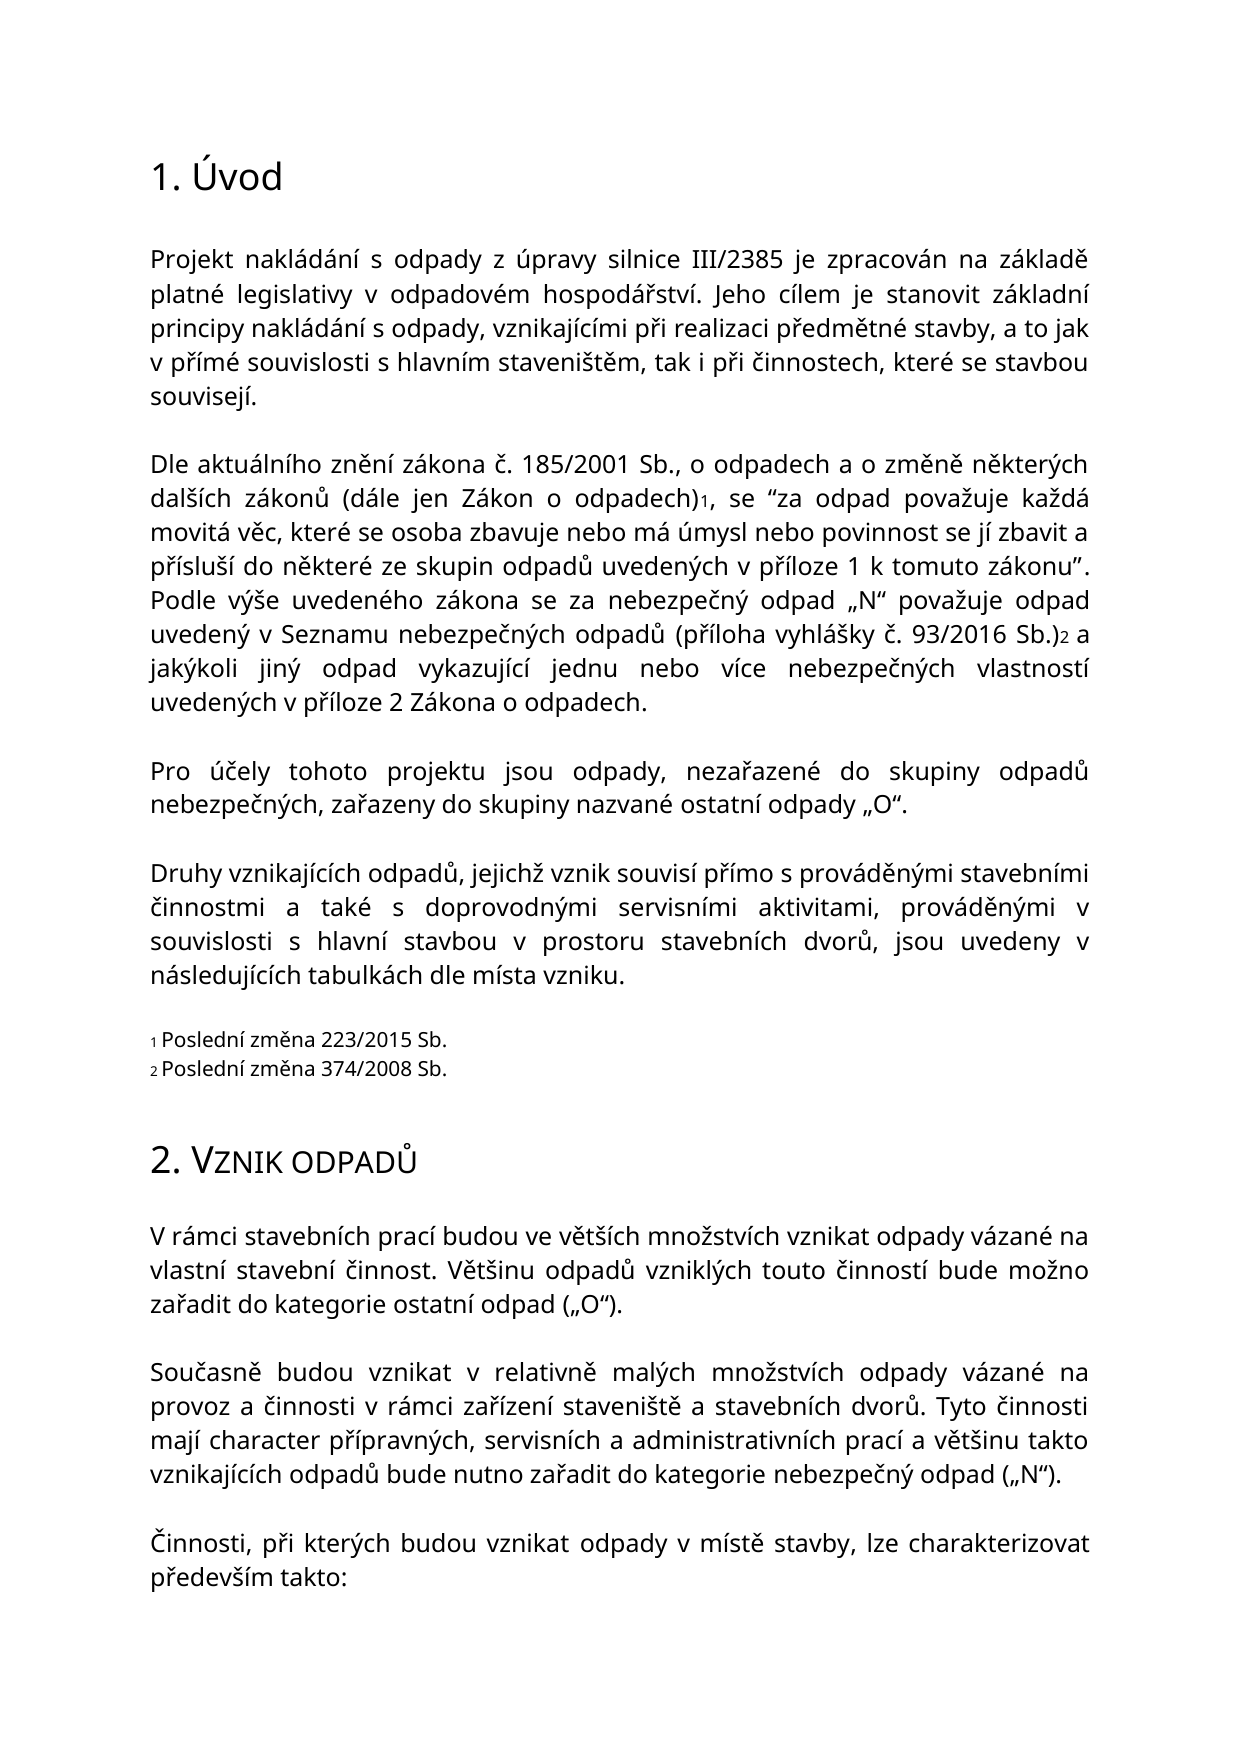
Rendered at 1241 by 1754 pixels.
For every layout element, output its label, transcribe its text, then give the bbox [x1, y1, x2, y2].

text 1. Úvod [150, 150, 1090, 201]
text 2 Poslední změna 374/2008 Sb. [150, 1054, 1090, 1082]
text 2. VZNIK ODPADŮ [150, 1133, 1090, 1184]
text Pro účely tohoto projektu jsou odpady, nezařazené do skupiny odpadů nebezpečných, zařazeny do skupiny nazvané ostatní odpady „O“. [150, 753, 1090, 821]
text V rámci stavebních prací budou ve větších množstvích vznikat odpady vázané na vlastní stavební činnost. Většinu odpadů vzniklých touto činností bude možno zařadit do kategorie ostatní odpad („O“). [150, 1219, 1090, 1321]
text Současně budou vznikat v relativně malých množstvích odpady vázané na provoz a činnosti v rámci zařízení staveniště a stavebních dvorů. Tyto činnosti mají character přípravných, servisních a administrativních prací a většinu takto vznikajících odpadů bude nutno zařadit do kategorie nebezpečný odpad („N“). [150, 1355, 1090, 1491]
text Dle aktuálního znění zákona č. 185/2001 Sb., o odpadech a o změně některých dalších zákonů (dále jen Zákon o odpadech)1, se “za odpad považuje každá movitá věc, které se osoba zbavuje nebo má úmysl nebo povinnost se jí zbavit a přísluší do některé ze skupin odpadů uvedených v příloze 1 k tomuto zákonu”. Podle výše uvedeného zákona se za nebezpečný odpad „N“ považuje odpad uvedený v Seznamu nebezpečných odpadů (příloha vyhlášky č. 93/2016 Sb.)2 a jakýkoli jiný odpad vykazující jednu nebo více nebezpečných vlastností uvedených v příloze 2 Zákona o odpadech. [150, 447, 1090, 719]
text Činnosti, při kterých budou vznikat odpady v místě stavby, lze charakterizovat především takto: [150, 1525, 1090, 1593]
text Druhy vznikajících odpadů, jejichž vznik souvisí přímo s prováděnými stavebními činnostmi a také s doprovodnými servisními aktivitami, prováděnými v souvislosti s hlavní stavbou v prostoru stavebních dvorů, jsou uvedeny v následujících tabulkách dle místa vzniku. [150, 855, 1090, 992]
text 1 Poslední změna 223/2015 Sb. [150, 1026, 1090, 1054]
text Projekt nakládání s odpady z úpravy silnice III/2385 je zpracován na základě platné legislativy v odpadovém hospodářství. Jeho cílem je stanovit základní principy nakládání s odpady, vznikajícími při realizaci předmětné stavby, a to jak v přímé souvislosti s hlavním staveništěm, tak i při činnostech, které se stavbou souvisejí. [150, 242, 1090, 412]
